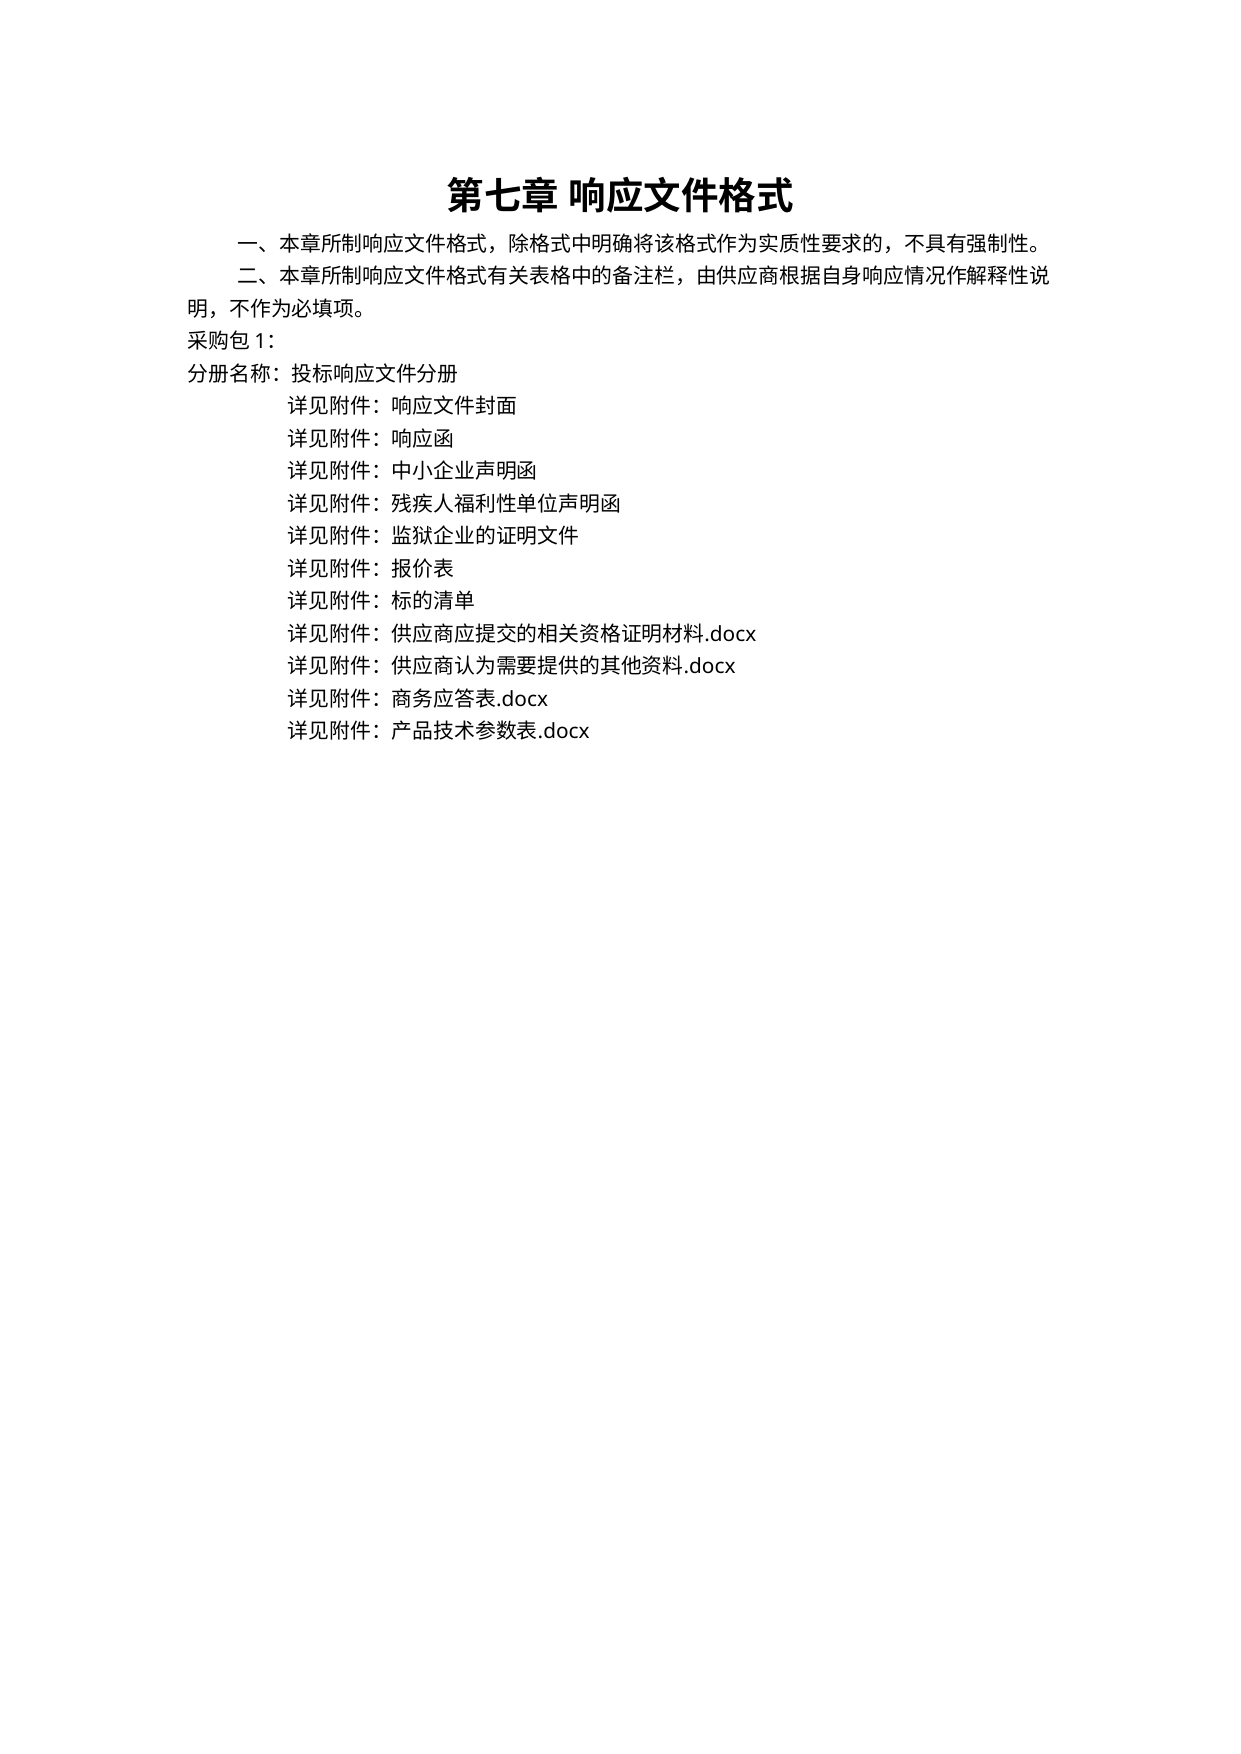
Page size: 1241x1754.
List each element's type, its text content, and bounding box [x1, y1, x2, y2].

text 详见附件：监狱企业的证明文件 [187, 519, 1053, 552]
text 采购包1： [187, 324, 1053, 357]
text 详见附件：响应文件封面 [187, 389, 1053, 422]
text 详见附件：报价表 [187, 552, 1053, 584]
text 详见附件：商务应答表.docx [187, 682, 1053, 714]
text 分册名称：投标响应文件分册 [187, 357, 1053, 389]
text 详见附件：供应商认为需要提供的其他资料.docx [187, 649, 1053, 682]
text 详见附件：中小企业声明函 [187, 454, 1053, 487]
text 详见附件：产品技术参数表.docx [187, 714, 1053, 747]
text 详见附件：响应函 [187, 422, 1053, 454]
text 详见附件：标的清单 [187, 584, 1053, 617]
text 二、本章所制响应文件格式有关表格中的备注栏，由供应商根据自身响应情况作解释性说明，不作为必填项。 [187, 259, 1053, 324]
text 详见附件：残疾人福利性单位声明函 [187, 487, 1053, 519]
text 详见附件：供应商应提交的相关资格证明材料.docx [187, 617, 1053, 649]
text 一、本章所制响应文件格式，除格式中明确将该格式作为实质性要求的，不具有强制性。 [187, 227, 1053, 259]
text 第七章 响应文件格式 [187, 162, 1053, 227]
